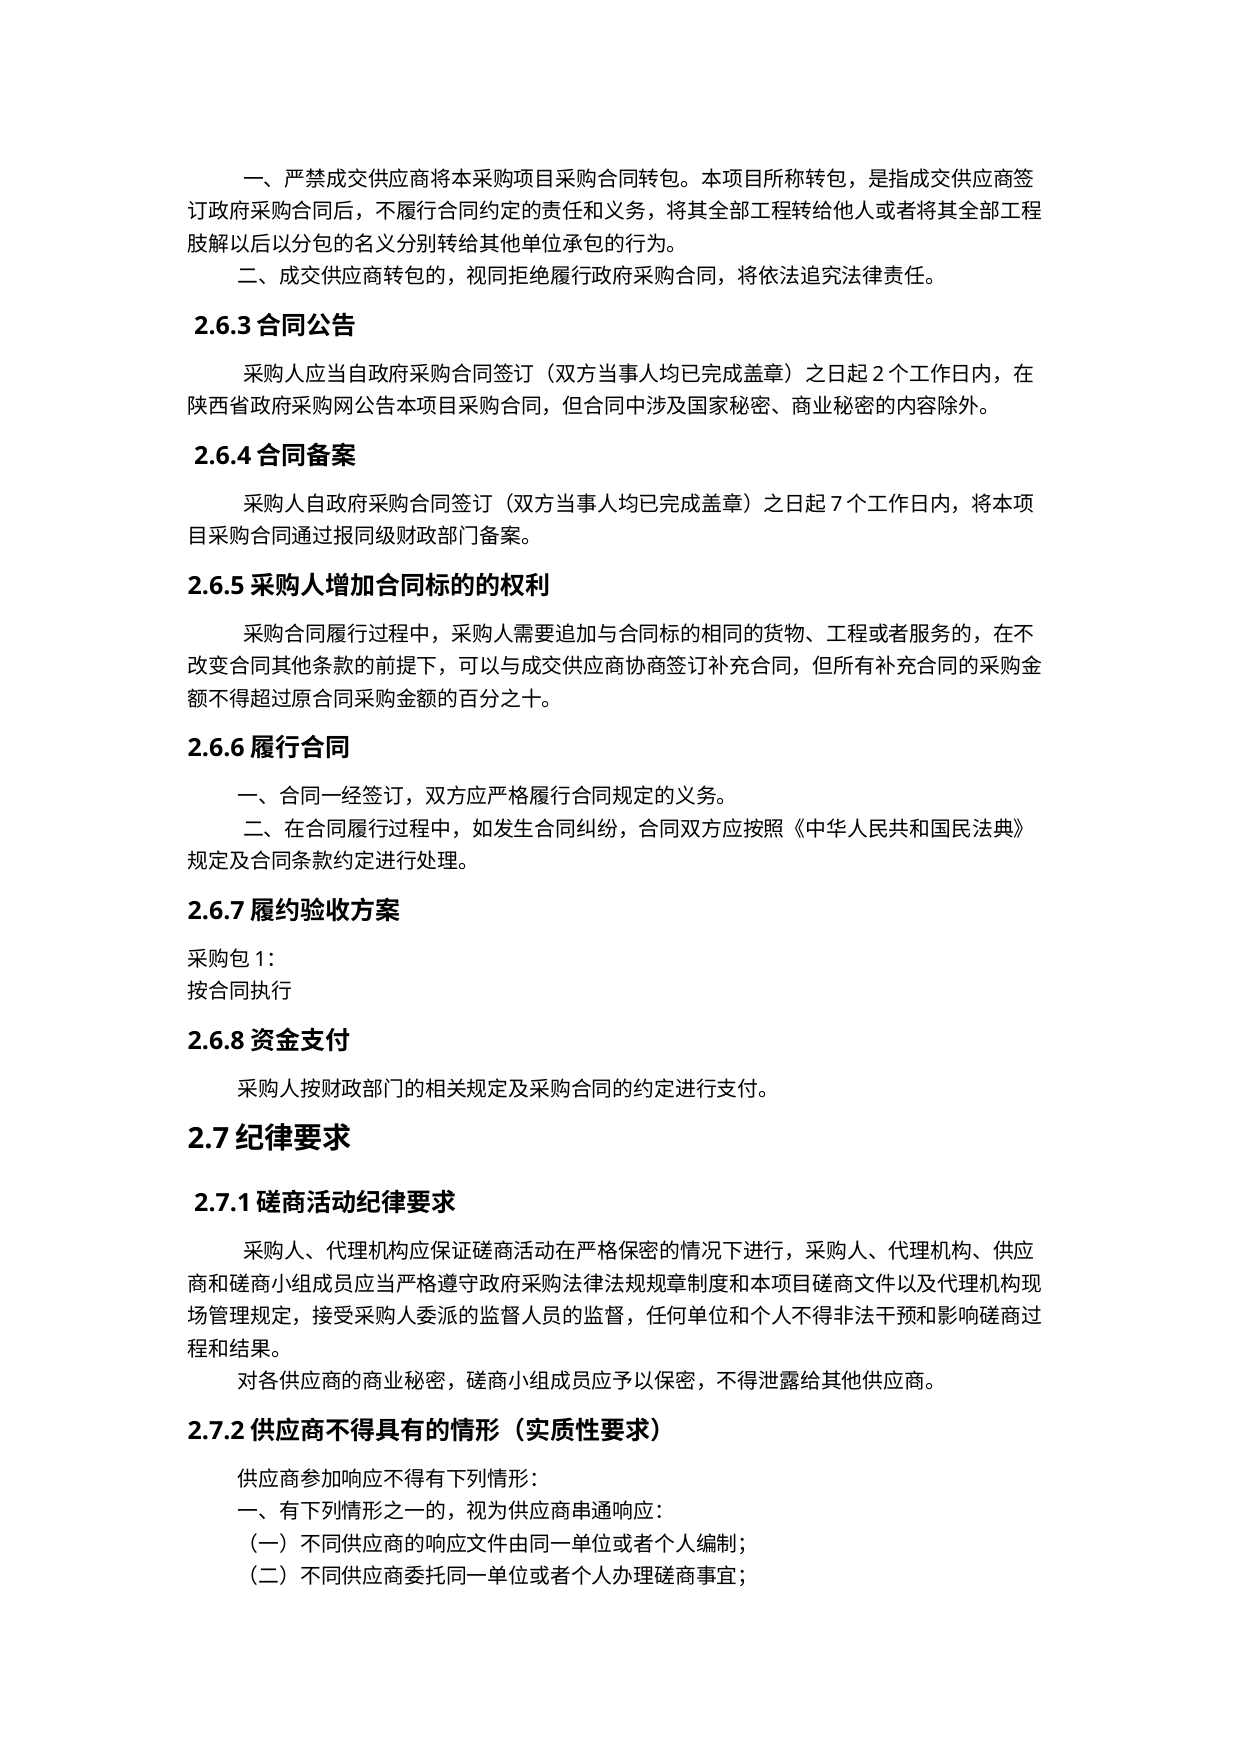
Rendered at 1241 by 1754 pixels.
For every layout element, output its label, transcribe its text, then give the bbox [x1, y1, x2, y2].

text 采购人应当自政府采购合同签订（双方当事人均已完成盖章）之日起2个工作日内，在陕西省政府采购网公告本项目采购合同，但合同中涉及国家秘密、商业秘密的内容除外。 [187, 357, 1053, 422]
text 2.7.1磋商活动纪律要求 [187, 1169, 1053, 1234]
text 2.6.7履约验收方案 [187, 877, 1053, 942]
text 采购合同履行过程中，采购人需要追加与合同标的相同的货物、工程或者服务的，在不改变合同其他条款的前提下，可以与成交供应商协商签订补充合同，但所有补充合同的采购金额不得超过原合同采购金额的百分之十。 [187, 617, 1053, 714]
text 采购包1： [187, 942, 1053, 974]
text 一、有下列情形之一的，视为供应商串通响应： [187, 1494, 1053, 1527]
text （二）不同供应商委托同一单位或者个人办理磋商事宜； [187, 1559, 1053, 1592]
text 2.6.6履行合同 [187, 714, 1053, 779]
text 2.6.8资金支付 [187, 1007, 1053, 1072]
text 一、合同一经签订，双方应严格履行合同规定的义务。 [187, 779, 1053, 812]
text 二、在合同履行过程中，如发生合同纠纷，合同双方应按照《中华人民共和国民法典》规定及合同条款约定进行处理。 [187, 812, 1053, 877]
text 采购人自政府采购合同签订（双方当事人均已完成盖章）之日起7个工作日内，将本项目采购合同通过报同级财政部门备案。 [187, 487, 1053, 552]
text 2.6.3合同公告 [187, 292, 1053, 357]
text 供应商参加响应不得有下列情形： [187, 1462, 1053, 1494]
text 对各供应商的商业秘密，磋商小组成员应予以保密，不得泄露给其他供应商。 [187, 1364, 1053, 1397]
text 2.6.5采购人增加合同标的的权利 [187, 552, 1053, 617]
text 二、成交供应商转包的，视同拒绝履行政府采购合同，将依法追究法律责任。 [187, 259, 1053, 292]
text 采购人、代理机构应保证磋商活动在严格保密的情况下进行，采购人、代理机构、供应商和磋商小组成员应当严格遵守政府采购法律法规规章制度和本项目磋商文件以及代理机构现场管理规定，接受采购人委派的监督人员的监督，任何单位和个人不得非法干预和影响磋商过程和结果。 [187, 1234, 1053, 1364]
text （一）不同供应商的响应文件由同一单位或者个人编制； [187, 1527, 1053, 1559]
text 采购人按财政部门的相关规定及采购合同的约定进行支付。 [187, 1072, 1053, 1104]
text 2.7纪律要求 [187, 1104, 1053, 1169]
text 一、严禁成交供应商将本采购项目采购合同转包。本项目所称转包，是指成交供应商签订政府采购合同后，不履行合同约定的责任和义务，将其全部工程转给他人或者将其全部工程肢解以后以分包的名义分别转给其他单位承包的行为。 [187, 162, 1053, 259]
text 按合同执行 [187, 974, 1053, 1007]
text 2.6.4合同备案 [187, 422, 1053, 487]
text 2.7.2供应商不得具有的情形（实质性要求） [187, 1397, 1053, 1462]
